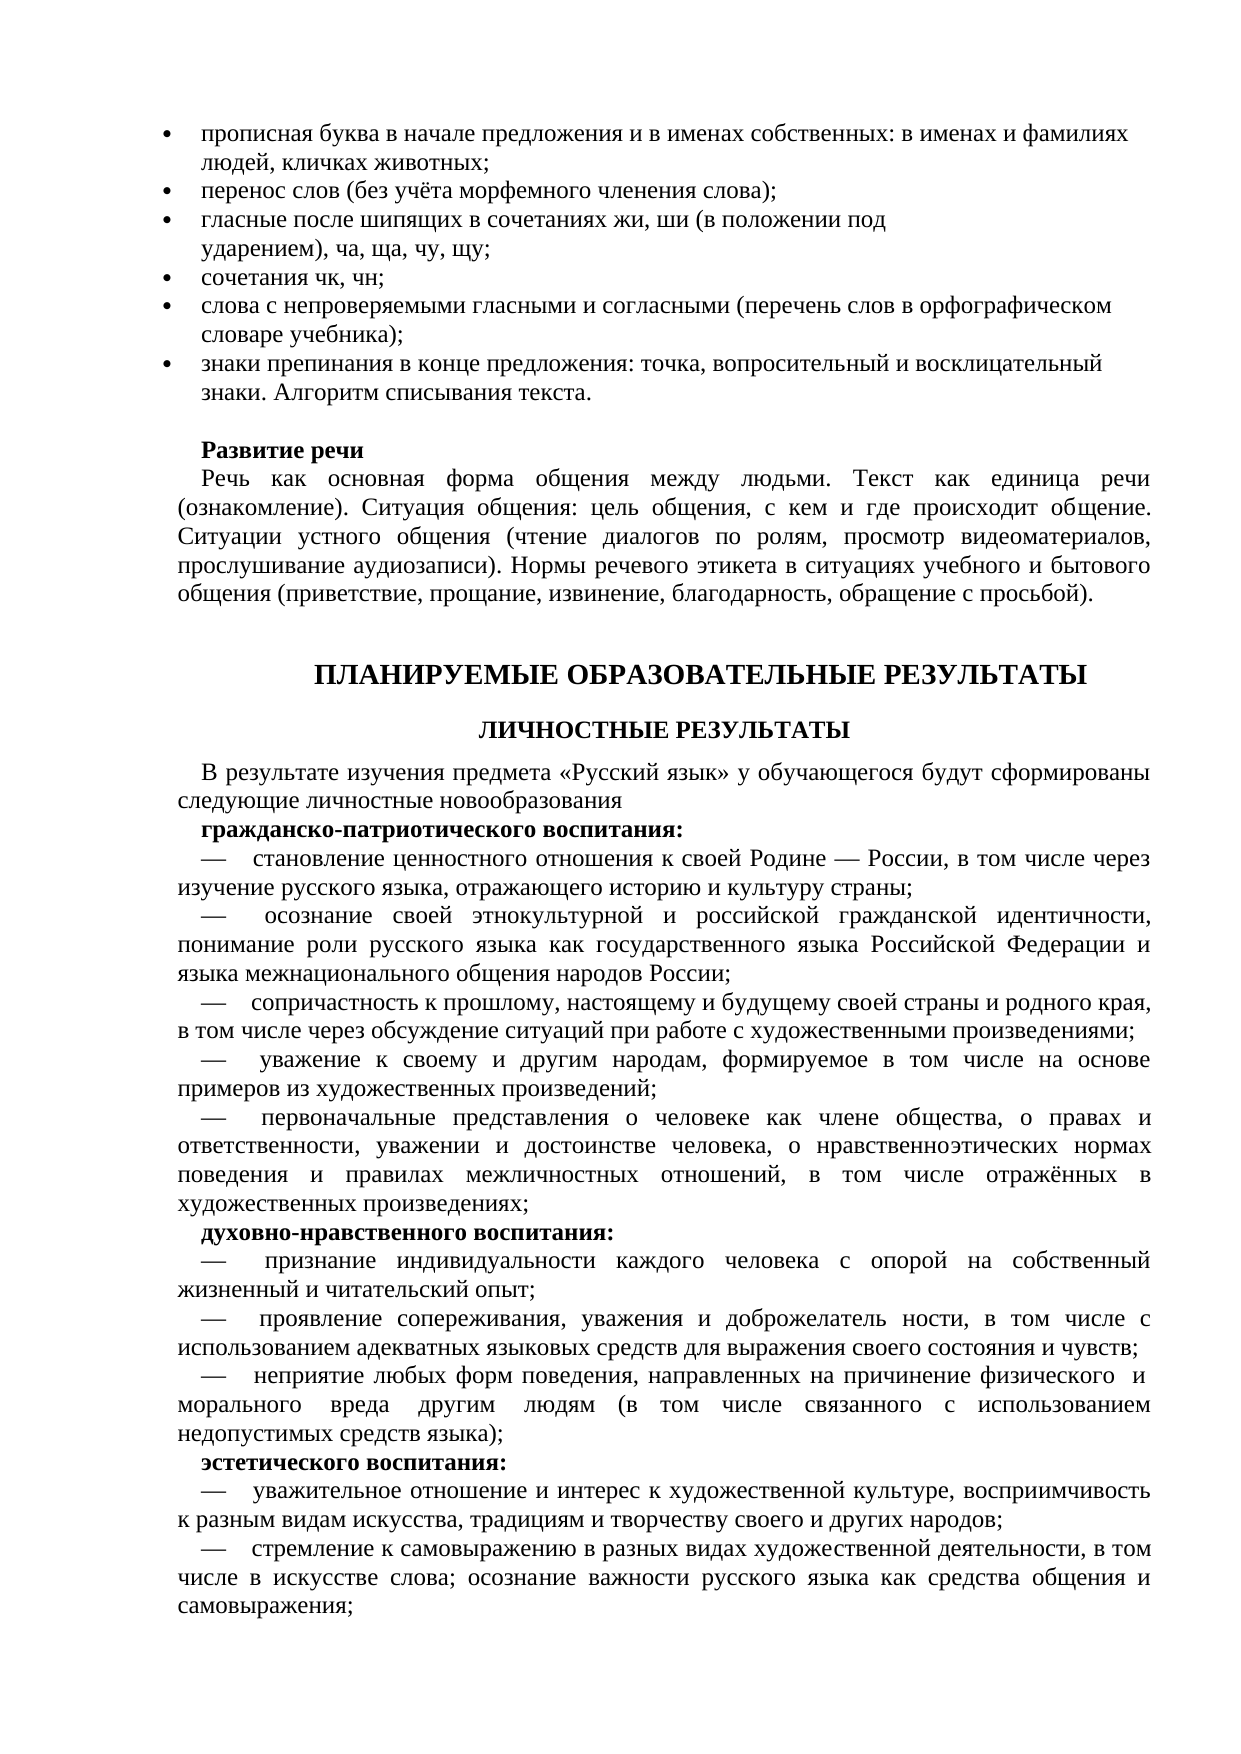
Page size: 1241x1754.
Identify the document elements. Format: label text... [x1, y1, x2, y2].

list прописная буква в начале предложения и в именах собственных: в именах и фамилиях людей, кличках животных; [163, 118, 1152, 176]
text гражданско-патриотического воспитания: [177, 814, 1152, 843]
text В результате изучения предмета «Русский язык» у обучающегося будут сформированы следующие личностные новообразования [177, 757, 1152, 814]
text Развитие речи [177, 435, 1152, 463]
list перенос слов (без учёта морфемного членения слова); [163, 176, 1152, 204]
text духовно-нравственного воспитания: [177, 1217, 1152, 1245]
text — стремление к самовыражению в разных видах художественной деятельности, в том числе в искусстве слова; осознание важности русского языка как средства общения и самовыражения; [177, 1533, 1152, 1619]
text — уважительное отношение и интерес к художественной культуре, восприимчивость к разным видам искусства, традициям и творчеству своего и других народов; [177, 1475, 1152, 1533]
text — первоначальные представления о человеке как члене общества, о правах и ответственности, уважении и достоинстве человека, о нравственноэтических нормах поведения и правилах межличностных отношений, в том числе отражённых в художественных произведениях; [177, 1102, 1152, 1217]
text — становление ценностного отношения к своей Родине — России, в том числе через изучение русского языка, отражающего историю и культуру страны; [177, 843, 1152, 900]
list гласные после шипящих в сочетаниях жи, ши (в положении под ударением), ча, ща, чу, щу; [163, 204, 1152, 262]
text ПЛАНИРУЕМЫЕ ОБРАЗОВАТЕЛЬНЫЕ РЕЗУЛЬТАТЫ [236, 657, 1093, 690]
text — сопричастность к прошлому, настоящему и будущему своей страны и родного края, в том числе через обсуждение ситуаций при работе с художественными произведениями; [177, 987, 1152, 1044]
list слова с непроверяемыми гласными и согласными (перечень слов в орфографическом словаре учебника); [163, 291, 1152, 348]
text ЛИЧНОСТНЫЕ РЕЗУЛЬТАТЫ [177, 715, 1152, 744]
text — уважение к своему и другим народам, формируемое в том числе на основе примеров из художественных произведений; [177, 1044, 1152, 1102]
list знаки препинания в конце предложения: точка, вопросительный и восклицательный знаки. Алгоритм списывания текста. [163, 348, 1152, 406]
text — признание индивидуальности каждого человека с опорой на собственный жизненный и читательский опыт; [177, 1245, 1152, 1303]
list сочетания чк, чн; [163, 262, 1152, 291]
text эстетического воспитания: [177, 1447, 1152, 1475]
text — осознание своей этнокультурной и российской гражданской идентичности, понимание роли русского языка как государственного языка Российской Федерации и языка межнационального общения народов России; [177, 900, 1152, 987]
text Речь как основная форма общения между людьми. Текст как единица речи (ознакомление). Ситуация общения: цель общения, с кем и где происходит общение. Ситуации устного общения (чтение диалогов по ролям, просмотр видеоматериалов, прослушивание аудиозаписи). Нормы речевого этикета в ситуациях учебного и бытового общения (приветствие, прощание, извинение, благодарность, обращение с просьбой). [177, 463, 1152, 607]
text — проявление сопереживания, уважения и доброжелатель ности, в том числе с использованием адекватных языковых средств для выражения своего состояния и чувств; [177, 1303, 1152, 1360]
text — неприятие любых форм поведения, направленных на причинение физического и морального вреда другим людям (в том числе связанного с использованием недопустимых средств языка); [177, 1360, 1152, 1447]
